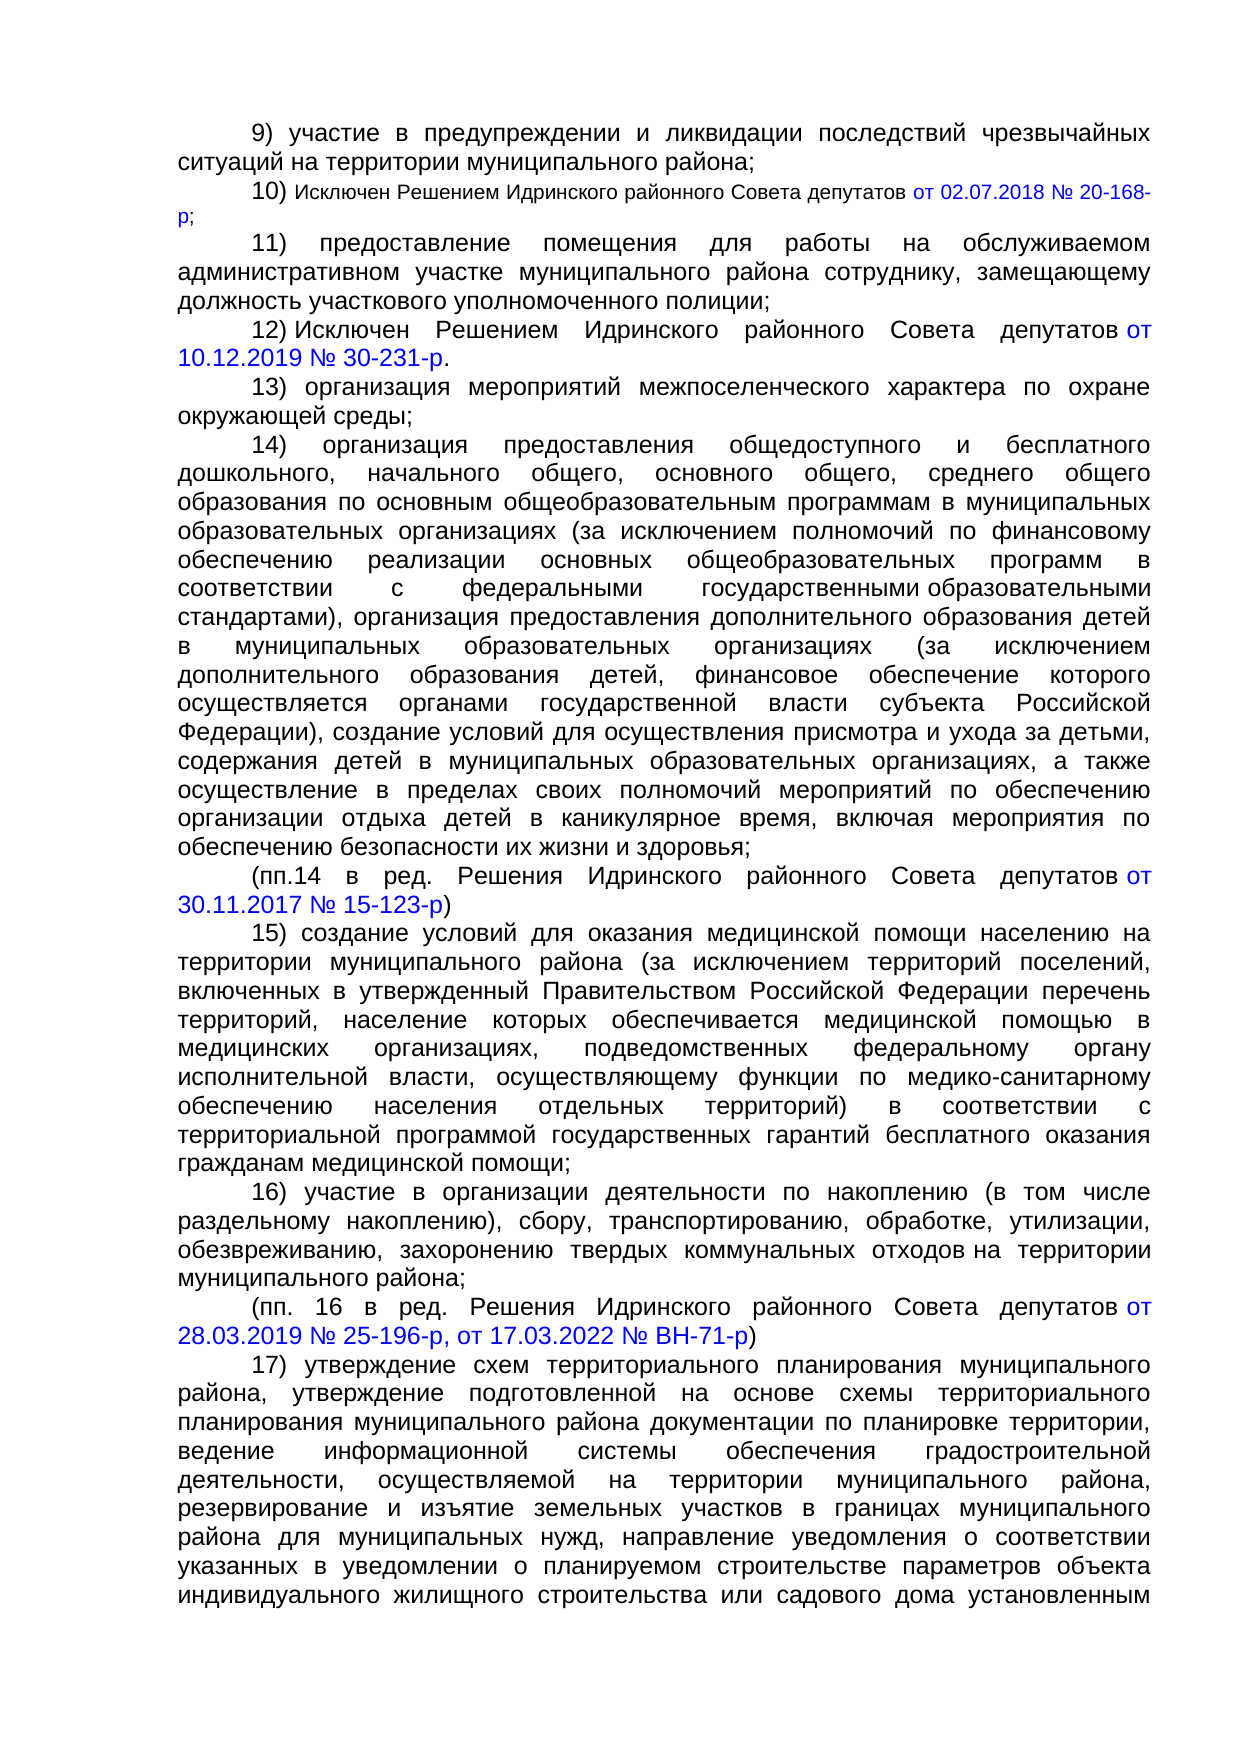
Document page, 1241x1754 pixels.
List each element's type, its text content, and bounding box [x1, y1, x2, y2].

text 14) организация предоставления общедоступного и бесплатного дошкольного, начального общего, основного общего, среднего общего образования по основным общеобразовательным программам в муниципальных образовательных организациях (за исключением полномочий по финансовому обеспечению реализации основных общеобразовательных программ в соответствии с федеральными государственными образовательными стандартами), организация предоставления дополнительного образования детей в муниципальных образовательных организациях (за исключением дополнительного образования детей, финансовое обеспечение которого осуществляется органами государственной власти субъекта Российской Федерации), создание условий для осуществления присмотра и ухода за детьми, содержания детей в муниципальных образовательных организациях, а также осуществление в пределах своих полномочий мероприятий по обеспечению организации отдыха детей в каникулярное время, включая мероприятия по обеспечению безопасности их жизни и здоровья; [177, 429, 1152, 861]
text (пп.14 в ред. Решения Идринского районного Совета депутатов от 30.11.2017 № 15-123-р) [177, 861, 1152, 918]
text 13) организация мероприятий межпоселенческого характера по охране окружающей среды; [177, 372, 1152, 429]
text 12) Исключен Решением Идринского районного Совета депутатов от 10.12.2019 № 30-231-р. [177, 314, 1152, 372]
text 16) участие в организации деятельности по накоплению (в том числе раздельному накоплению), сбору, транспортированию, обработке, утилизации, обезвреживанию, захоронению твердых коммунальных отходов на территории муниципального района; [177, 1177, 1152, 1292]
text 10) Исключен Решением Идринского районного Совета депутатов от 02.07.2018 № 20-168-р; [177, 176, 1152, 228]
text 11) предоставление помещения для работы на обслуживаемом административном участке муниципального района сотруднику, замещающему должность участкового уполномоченного полиции; [177, 228, 1152, 314]
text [177, 1349, 1152, 1608]
text 9) участие в предупреждении и ликвидации последствий чрезвычайных ситуаций на территории муниципального района; [177, 118, 1152, 176]
text 15) создание условий для оказания медицинской помощи населению на территории муниципального района (за исключением территорий поселений, включенных в утвержденный Правительством Российской Федерации перечень территорий, население которых обеспечивается медицинской помощью в медицинских организациях, подведомственных федеральному органу исполнительной власти, осуществляющему функции по медико-санитарному обеспечению населения отдельных территорий) в соответствии с территориальной программой государственных гарантий бесплатного оказания гражданам медицинской помощи; [177, 918, 1152, 1177]
text (пп. 16 в ред. Решения Идринского районного Совета депутатов от 28.03.2019 № 25-196-р, от 17.03.2022 № ВН-71-р) [177, 1292, 1152, 1349]
